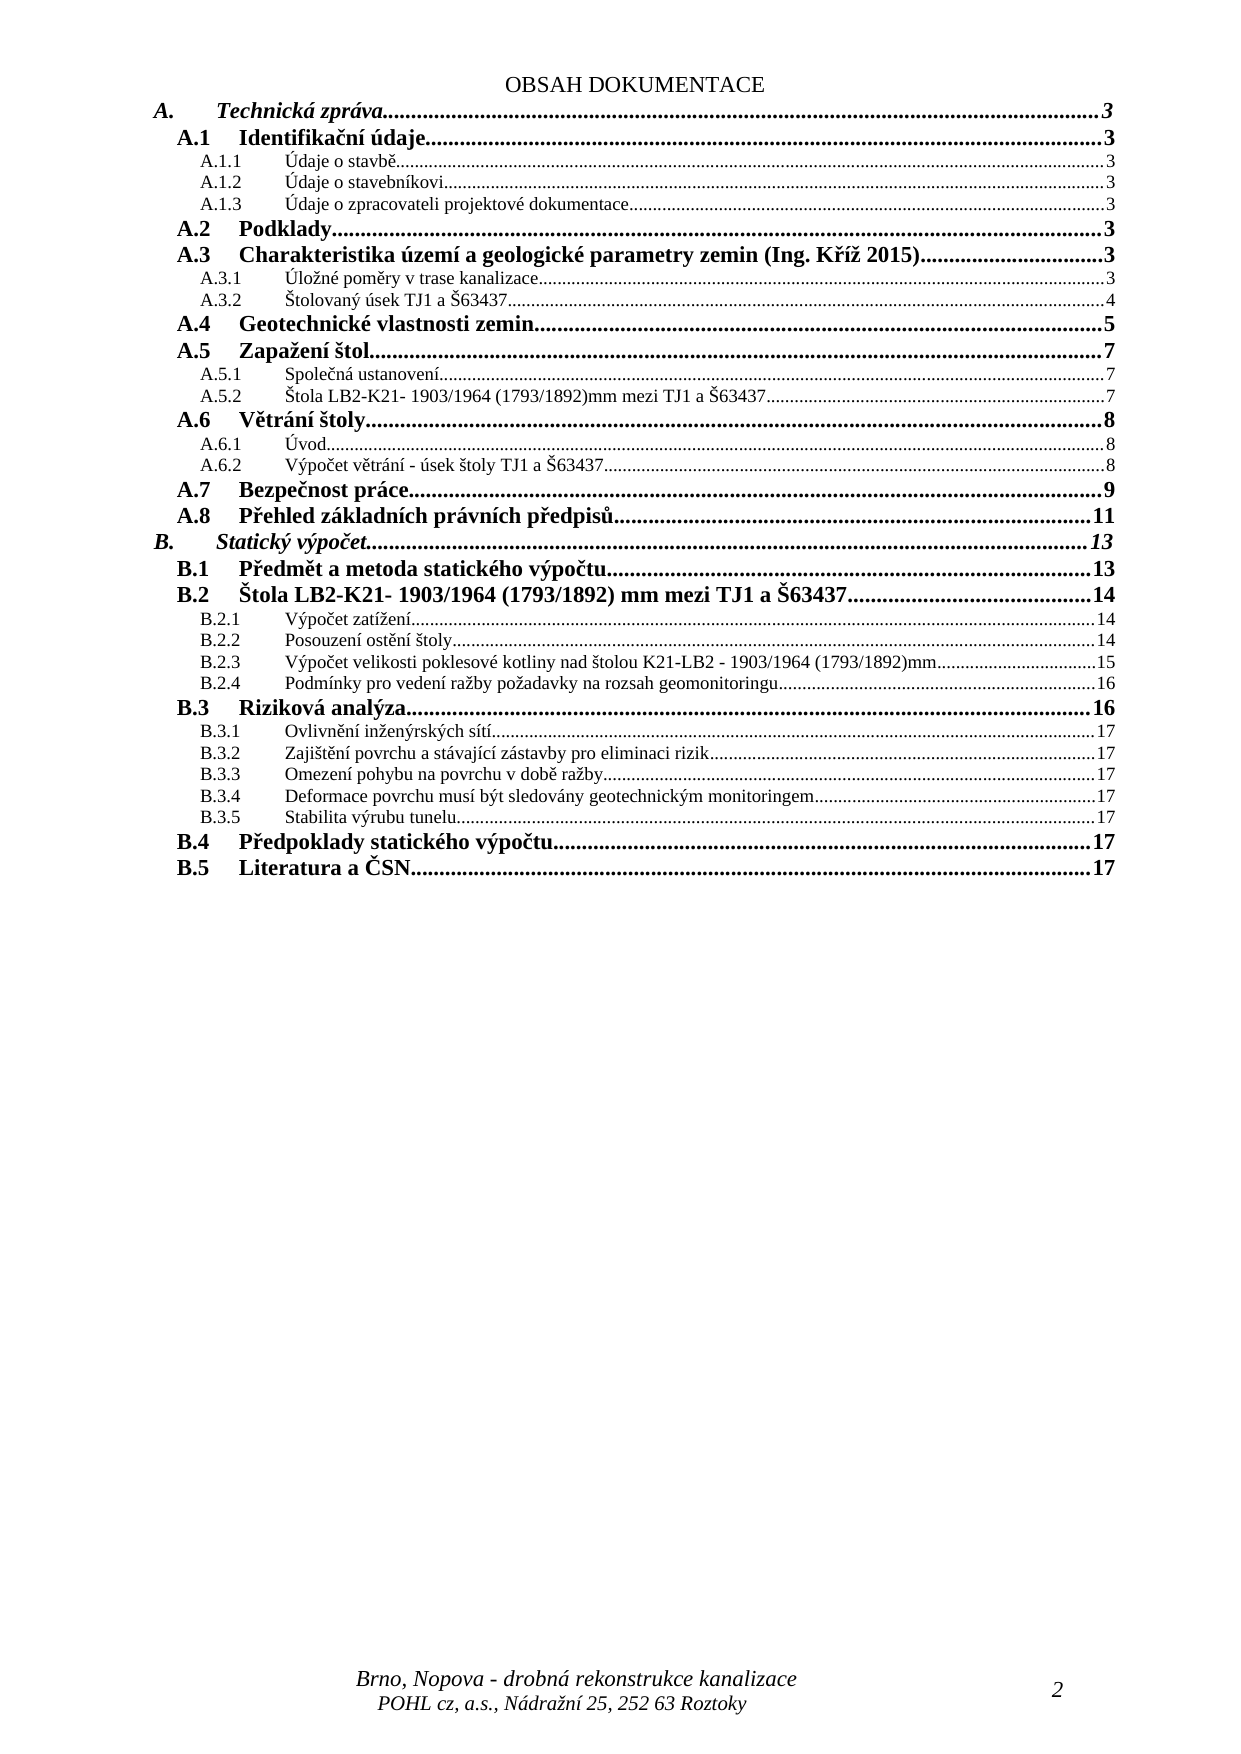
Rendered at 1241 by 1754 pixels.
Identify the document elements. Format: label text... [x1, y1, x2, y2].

text A.6.2 Výpočet větrání - úsek štoly TJ1 a Š63437 8 [170, 454, 1116, 476]
text B.4 Předpoklady statického výpočtu 17 [147, 828, 1116, 854]
text OBSAH DOKUMENTACE [124, 71, 1116, 97]
text B.2.2 Posouzení ostění štoly 14 [170, 629, 1116, 651]
text A.5.2 Štola LB2-K21- 1903/1964 (1793/1892)mm mezi TJ1 a Š63437 7 [170, 385, 1116, 406]
text A.3.2 Štolovaný úsek TJ1 a Š63437 4 [170, 289, 1116, 310]
text B.3.4 Deformace povrchu musí být sledovány geotechnickým monitoringem 17 [170, 785, 1116, 806]
text A. Technická zpráva 3 [124, 97, 1116, 123]
text B.2.3 Výpočet velikosti poklesové kotliny nad štolou K21-LB2 - 1903/1964 (1793/1892)mm 15 [170, 651, 1116, 672]
text A.6 Větrání štoly 8 [147, 406, 1116, 433]
text A.5.1 Společná ustanovení 7 [170, 363, 1116, 385]
text A.3.1 Úložné poměry v trase kanalizace 3 [170, 267, 1116, 289]
text A.4 Geotechnické vlastnosti zemin 5 [147, 310, 1116, 337]
text B.3.1 Ovlivnění inženýrských sítí 17 [170, 720, 1116, 742]
text A.3 Charakteristika území a geologické parametry zemin (Ing. Kříž 2015) 3 [147, 241, 1116, 267]
text A.1.1 Údaje o stavbě 3 [170, 150, 1116, 171]
text B.2.4 Podmínky pro vedení ražby požadavky na rozsah geomonitoringu 16 [170, 672, 1116, 694]
text B.3.3 Omezení pohybu na povrchu v době ražby 17 [170, 763, 1116, 785]
text A.6.1 Úvod 8 [170, 433, 1116, 454]
text B. Statický výpočet 13 [124, 528, 1116, 555]
text A.7 Bezpečnost práce 9 [147, 476, 1116, 502]
text A.1.2 Údaje o stavebníkovi 3 [170, 171, 1116, 193]
text B.3 Riziková analýza 16 [147, 694, 1116, 720]
text A.2 Podklady 3 [147, 214, 1116, 241]
text B.1 Předmět a metoda statického výpočtu 13 [147, 555, 1116, 581]
text A.1.3 Údaje o zpracovateli projektové dokumentace 3 [170, 193, 1116, 214]
text A.1 Identifikační údaje 3 [147, 123, 1116, 150]
text B.3.2 Zajištění povrchu a stávající zástavby pro eliminaci rizik 17 [170, 742, 1116, 763]
text B.5 Literatura a ČSN 17 [147, 854, 1116, 881]
text B.2.1 Výpočet zatížení 14 [170, 607, 1116, 629]
text A.8 Přehled základních právních předpisů 11 [147, 502, 1116, 528]
text B.2 Štola LB2-K21- 1903/1964 (1793/1892) mm mezi TJ1 a Š63437 14 [147, 581, 1116, 607]
text A.5 Zapažení štol 7 [147, 337, 1116, 363]
text B.3.5 Stabilita výrubu tunelu 17 [170, 806, 1116, 828]
